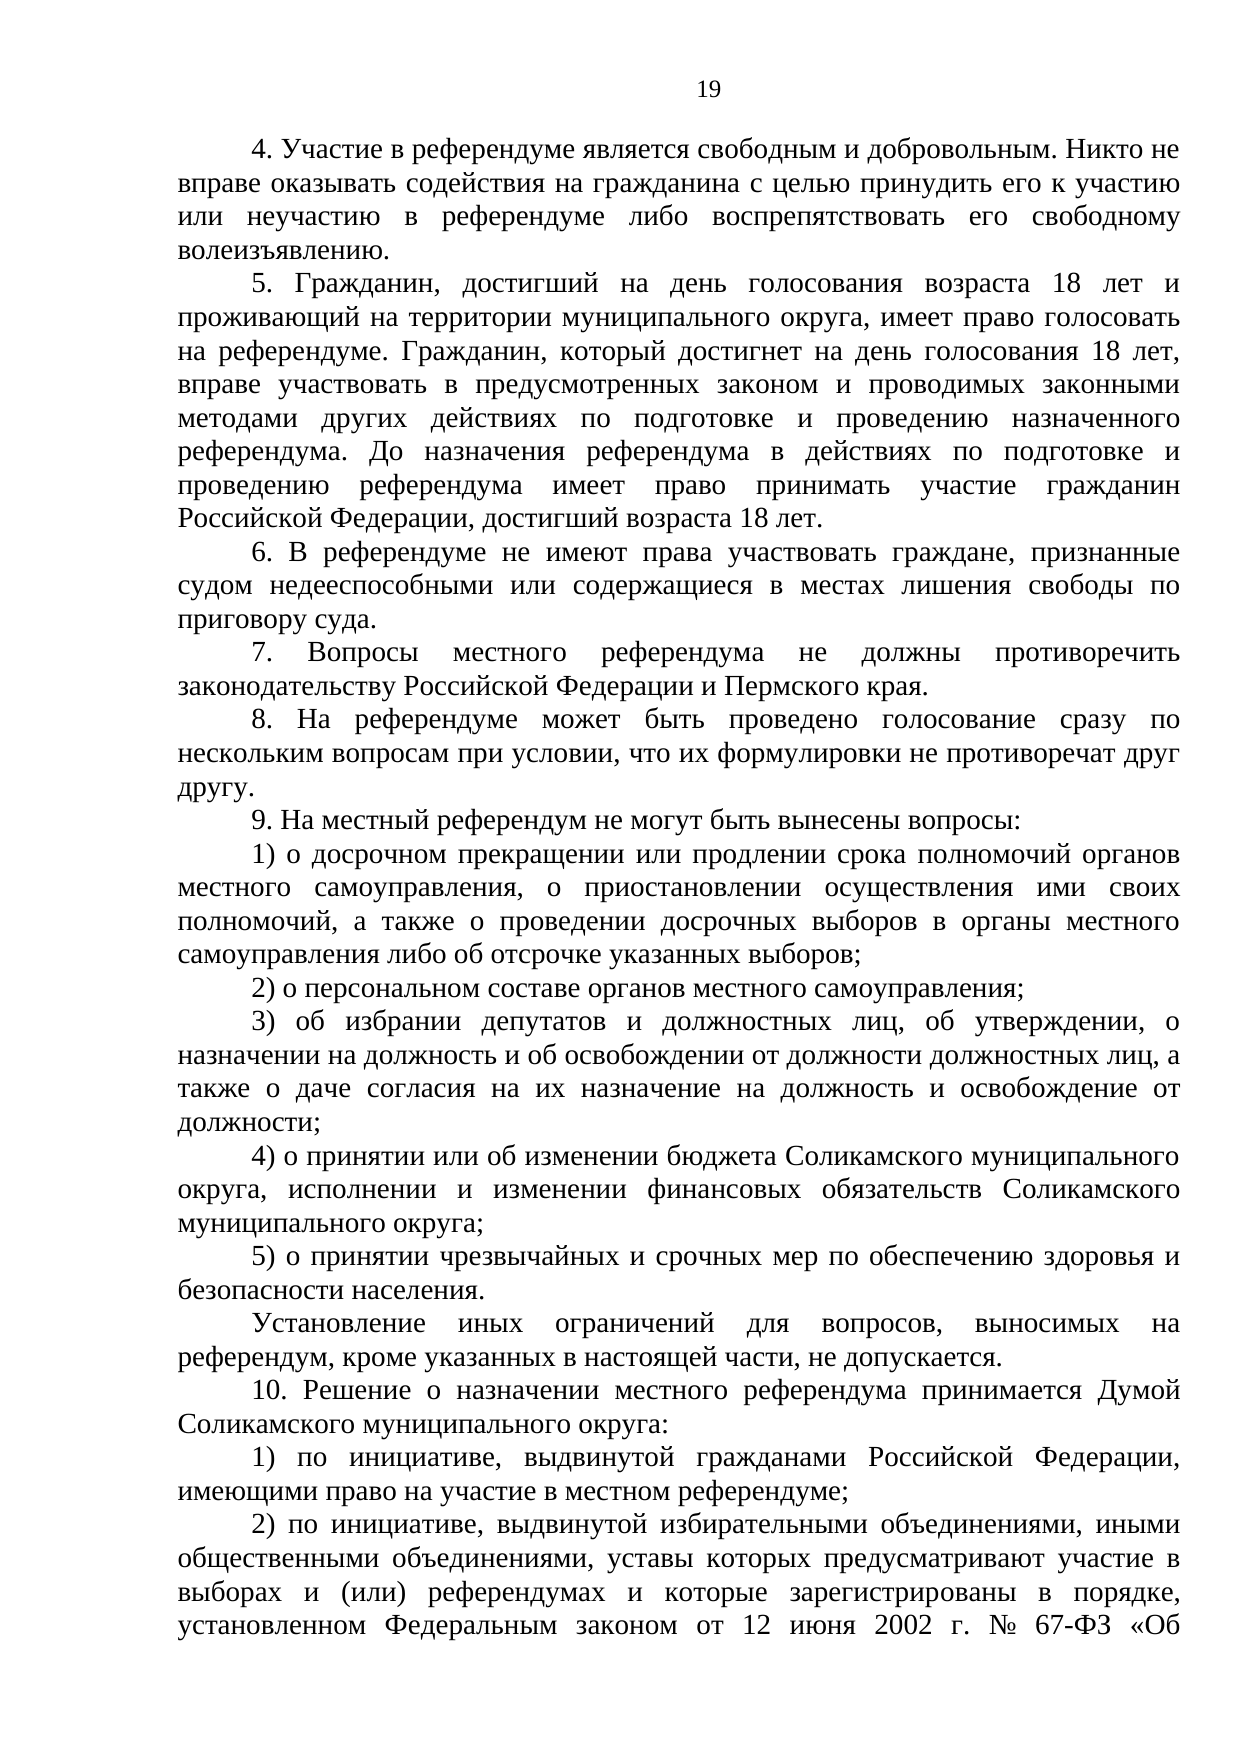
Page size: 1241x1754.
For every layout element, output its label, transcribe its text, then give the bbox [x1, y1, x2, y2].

text 9. На местный референдум не могут быть вынесены вопросы: [177, 802, 1181, 836]
text 1) о досрочном прекращении или продлении срока полномочий органов местного самоуправления, о приостановлении осуществления ими своих полномочий, а также о проведении досрочных выборов в органы местного самоуправления либо об отсрочке указанных выборов; [177, 836, 1181, 970]
text Установление иных ограничений для вопросов, выносимых на референдум, кроме указанных в настоящей части, не допускается. [177, 1305, 1181, 1372]
text 7. Вопросы местного референдума не должны противоречить законодательству Российской Федерации и Пермского края. [177, 634, 1181, 702]
text 2) о персональном составе органов местного самоуправления; [177, 970, 1181, 1003]
text 1) по инициативе, выдвинутой гражданами Российской Федерации, имеющими право на участие в местном референдуме; [177, 1439, 1181, 1507]
text 5) о принятии чрезвычайных и срочных мер по обеспечению здоровья и безопасности населения. [177, 1238, 1181, 1305]
text 4. Участие в референдуме является свободным и добровольным. Никто не вправе оказывать содействия на гражданина с целью принудить его к участию или неучастию в референдуме либо воспрепятствовать его свободному волеизъявлению. [177, 131, 1181, 266]
text 6. В референдуме не имеют права участвовать граждане, признанные судом недееспособными или содержащиеся в местах лишения свободы по приговору суда. [177, 534, 1181, 634]
text 5. Гражданин, достигший на день голосования возраста 18 лет и проживающий на территории муниципального округа, имеет право голосовать на референдуме. Гражданин, который достигнет на день голосования 18 лет, вправе участвовать в предусмотренных законом и проводимых законными методами других действиях по подготовке и проведению назначенного референдума. До назначения референдума в действиях по подготовке и проведению референдума имеет право принимать участие гражданин Российской Федерации, достигший возраста 18 лет. [177, 266, 1181, 534]
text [177, 1507, 1181, 1641]
text 4) о принятии или об изменении бюджета Соликамского муниципального округа, исполнении и изменении финансовых обязательств Соликамского муниципального округа; [177, 1138, 1181, 1238]
text 10. Решение о назначении местного референдума принимается Думой Соликамского муниципального округа: [177, 1372, 1181, 1439]
text 3) об избрании депутатов и должностных лиц, об утверждении, о назначении на должность и об освобождении от должности должностных лиц, а также о даче согласия на их назначение на должность и освобождение от должности; [177, 1003, 1181, 1138]
text 8. На референдуме может быть проведено голосование сразу по нескольким вопросам при условии, что их формулировки не противоречат друг другу. [177, 702, 1181, 802]
